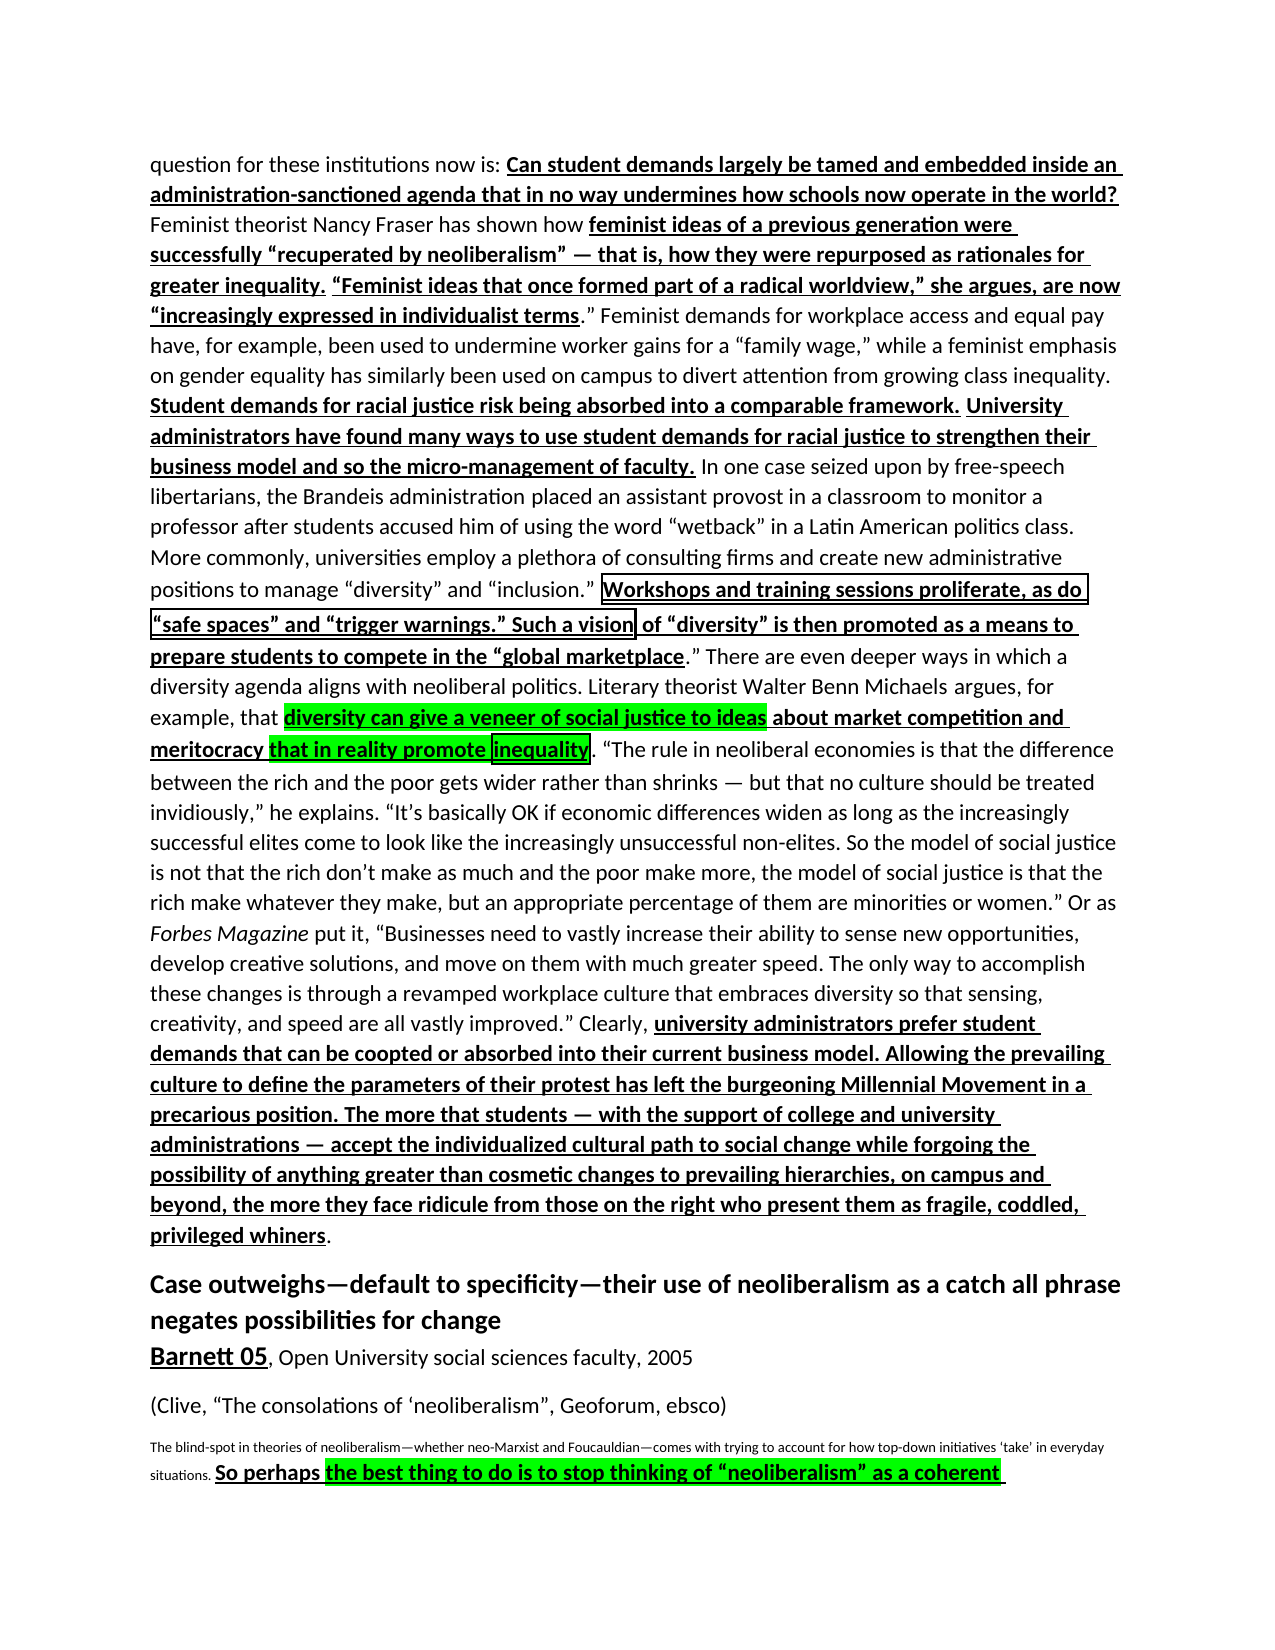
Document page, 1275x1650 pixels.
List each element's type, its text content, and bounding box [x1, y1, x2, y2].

subtitle Case outweighs—default to specificity—their use of neoliberalism as a catch all phrase negates possibilities for change [150, 1268, 1125, 1336]
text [150, 150, 1125, 1249]
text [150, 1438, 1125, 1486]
text Barnett 05, Open University social sciences faculty, 2005 [150, 1339, 1125, 1372]
text (Clive, “The consolations of ‘neoliberalism”, Geoforum, ebsco) [150, 1391, 1125, 1419]
